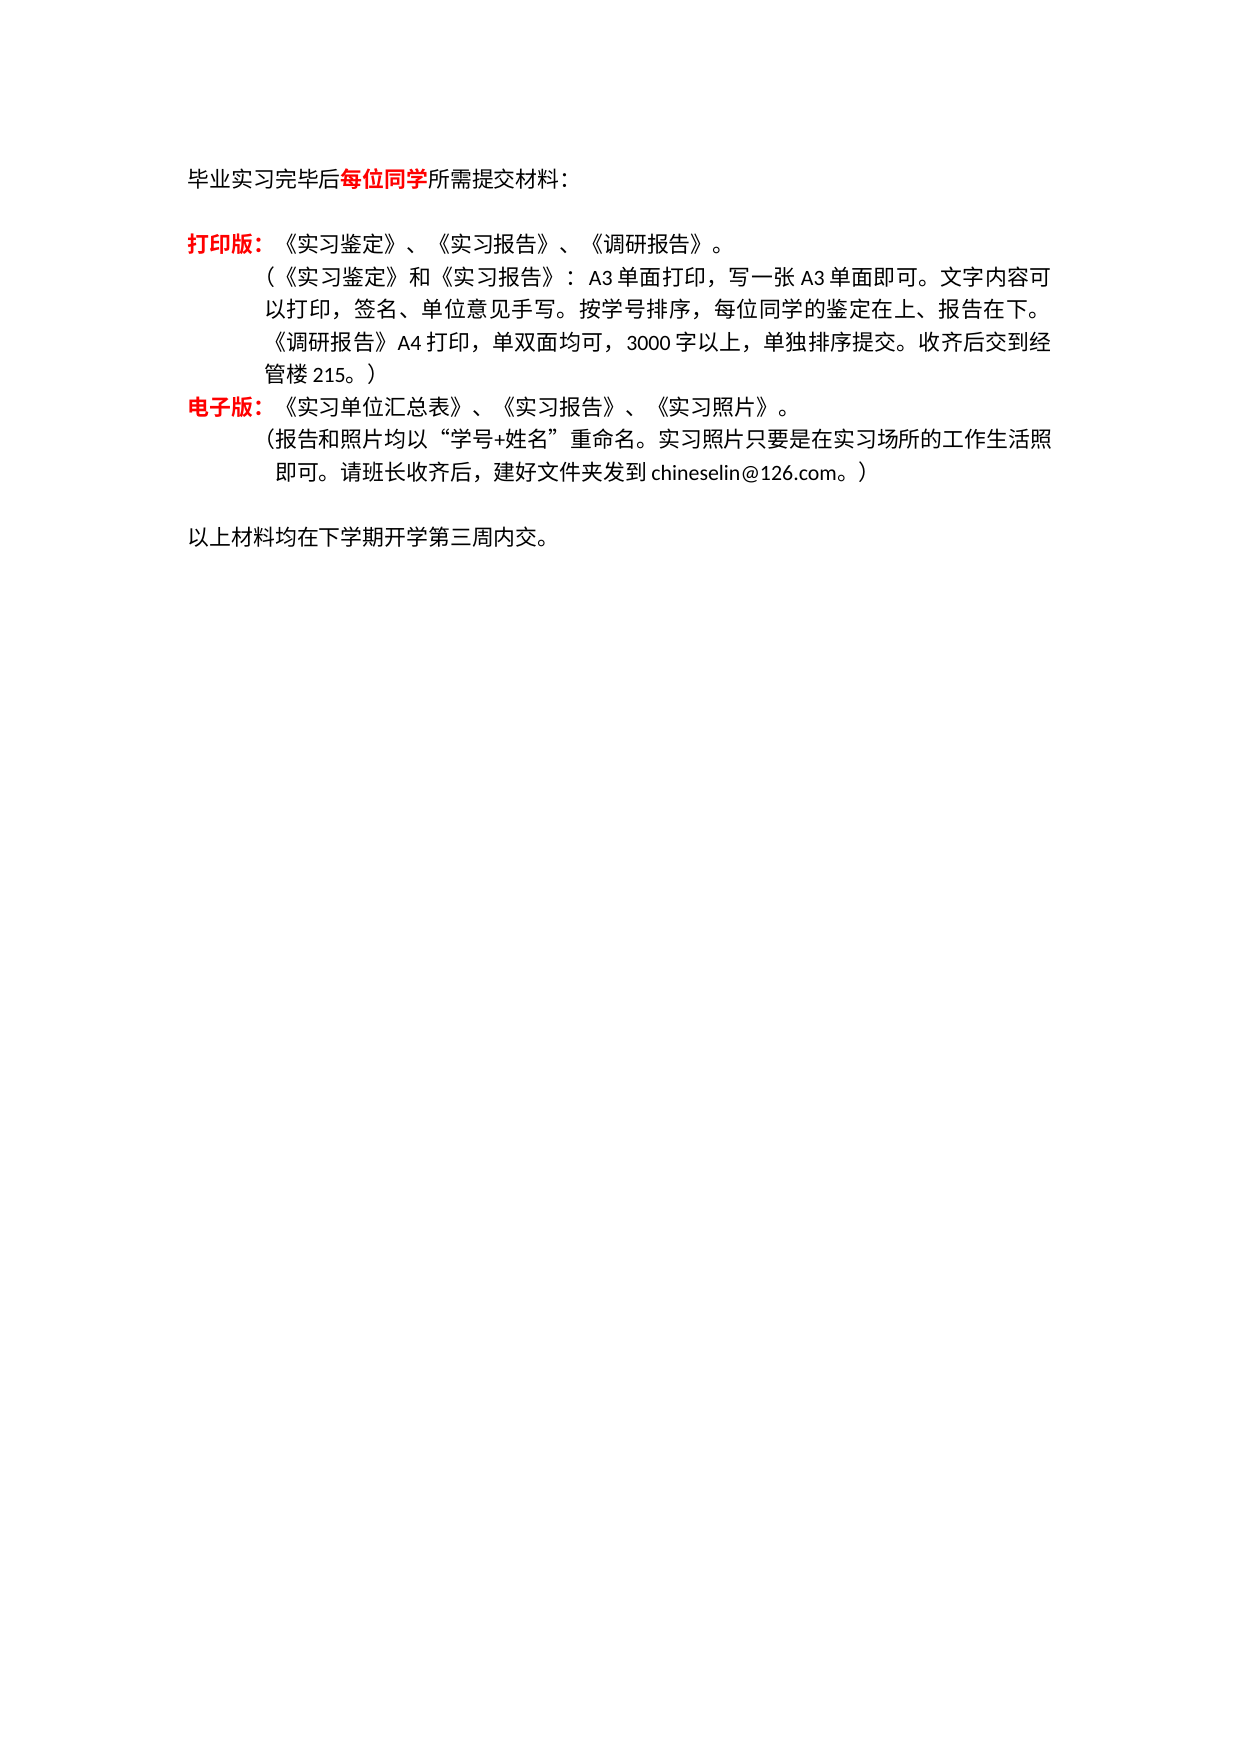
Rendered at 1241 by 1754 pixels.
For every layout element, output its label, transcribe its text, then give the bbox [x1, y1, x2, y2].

text （《实习鉴定》和《实习报告》：A3单面打印，写一张A3单面即可。文字内容可以打印，签名、单位意见手写。按学号排序，每位同学的鉴定在上、报告在下。《调研报告》A4打印，单双面均可，3000字以上，单独排序提交。收齐后交到经管楼215。） [253, 259, 1053, 389]
text 以上材料均在下学期开学第三周内交。 [187, 519, 1053, 552]
text 毕业实习完毕后每位同学所需提交材料： [187, 162, 1053, 194]
text （报告和照片均以“学号+姓名”重命名。实习照片只要是在实习场所的工作生活照即可。请班长收齐后，建好文件夹发到chineselin@126.com。） [253, 422, 1053, 487]
text 打印版：《实习鉴定》、《实习报告》、《调研报告》。 [187, 227, 1053, 259]
text 电子版：《实习单位汇总表》、《实习报告》、《实习照片》。 [187, 389, 1053, 422]
